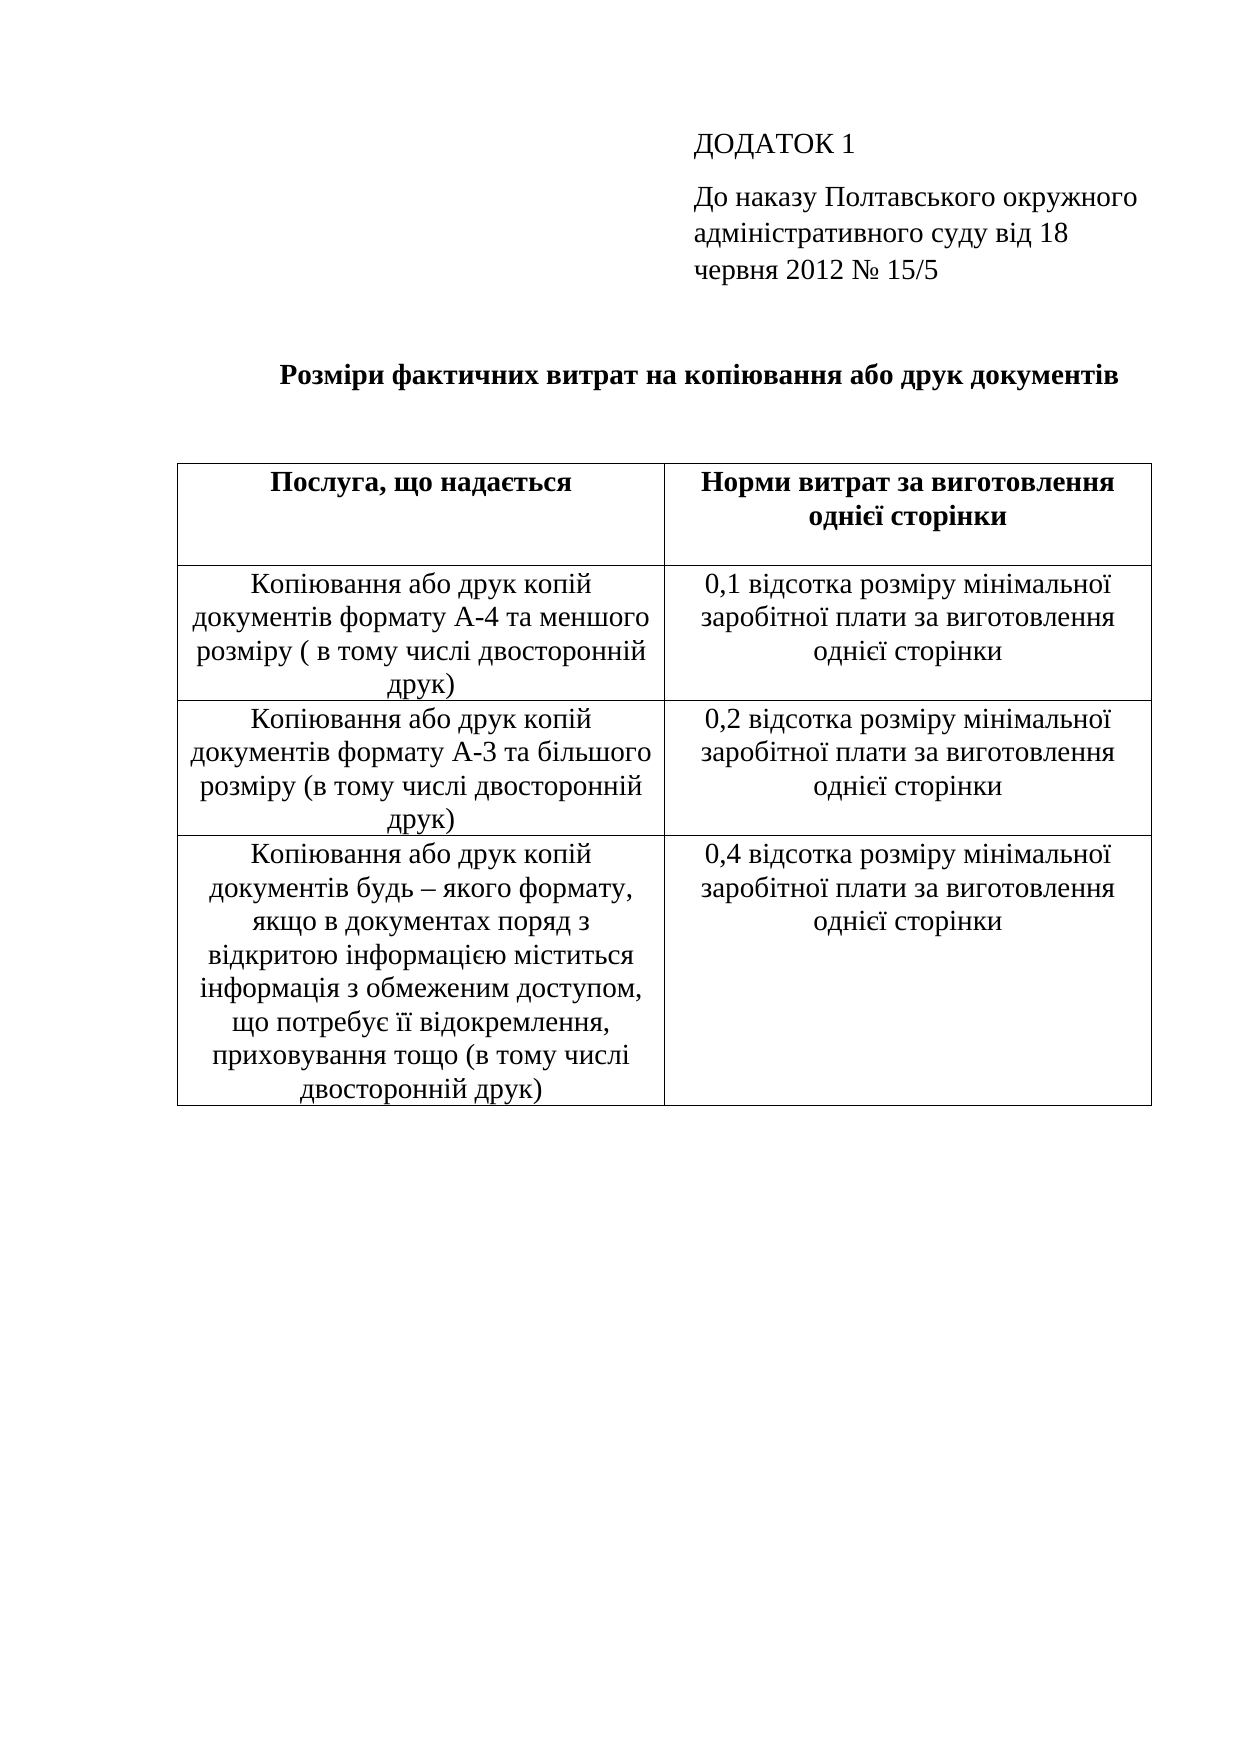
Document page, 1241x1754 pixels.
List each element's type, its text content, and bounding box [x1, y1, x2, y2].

table_cell Копіювання або друк копій документів будь – якого формату, якщо в документах поряд з відкритою інформацією міститься інформація з обмеженим доступом, що потребує її відокремлення, приховування тощо (в тому числі двосторонній друк) [178, 836, 664, 1104]
table_header Норми витрат за виготовлення однієї сторінки [665, 464, 1151, 565]
table_cell 0,1 відсотка розміру мінімальної заробітної плати за виготовлення однієї сторінки [665, 566, 1151, 700]
table_cell 0,4 відсотка розміру мінімальної заробітної плати за виготовлення однієї сторінки [665, 836, 1151, 1104]
text ДОДАТОК 1 [620, 127, 1152, 160]
table_cell Копіювання або друк копій документів формату А-3 та більшого розміру (в тому числі двосторонній друк) [178, 701, 664, 835]
table_cell 0,2 відсотка розміру мінімальної заробітної плати за виготовлення однієї сторінки [665, 701, 1151, 835]
text Розміри фактичних витрат на копіювання або друк документів [177, 357, 1152, 391]
text До наказу Полтавського окружного адміністративного суду від 18 червня 2012 № 15/5 [693, 179, 1152, 285]
table_header Послуга, що надається [178, 464, 664, 565]
table_cell Копіювання або друк копій документів формату А-4 та меншого розміру ( в тому числі двосторонній друк) [178, 566, 664, 700]
